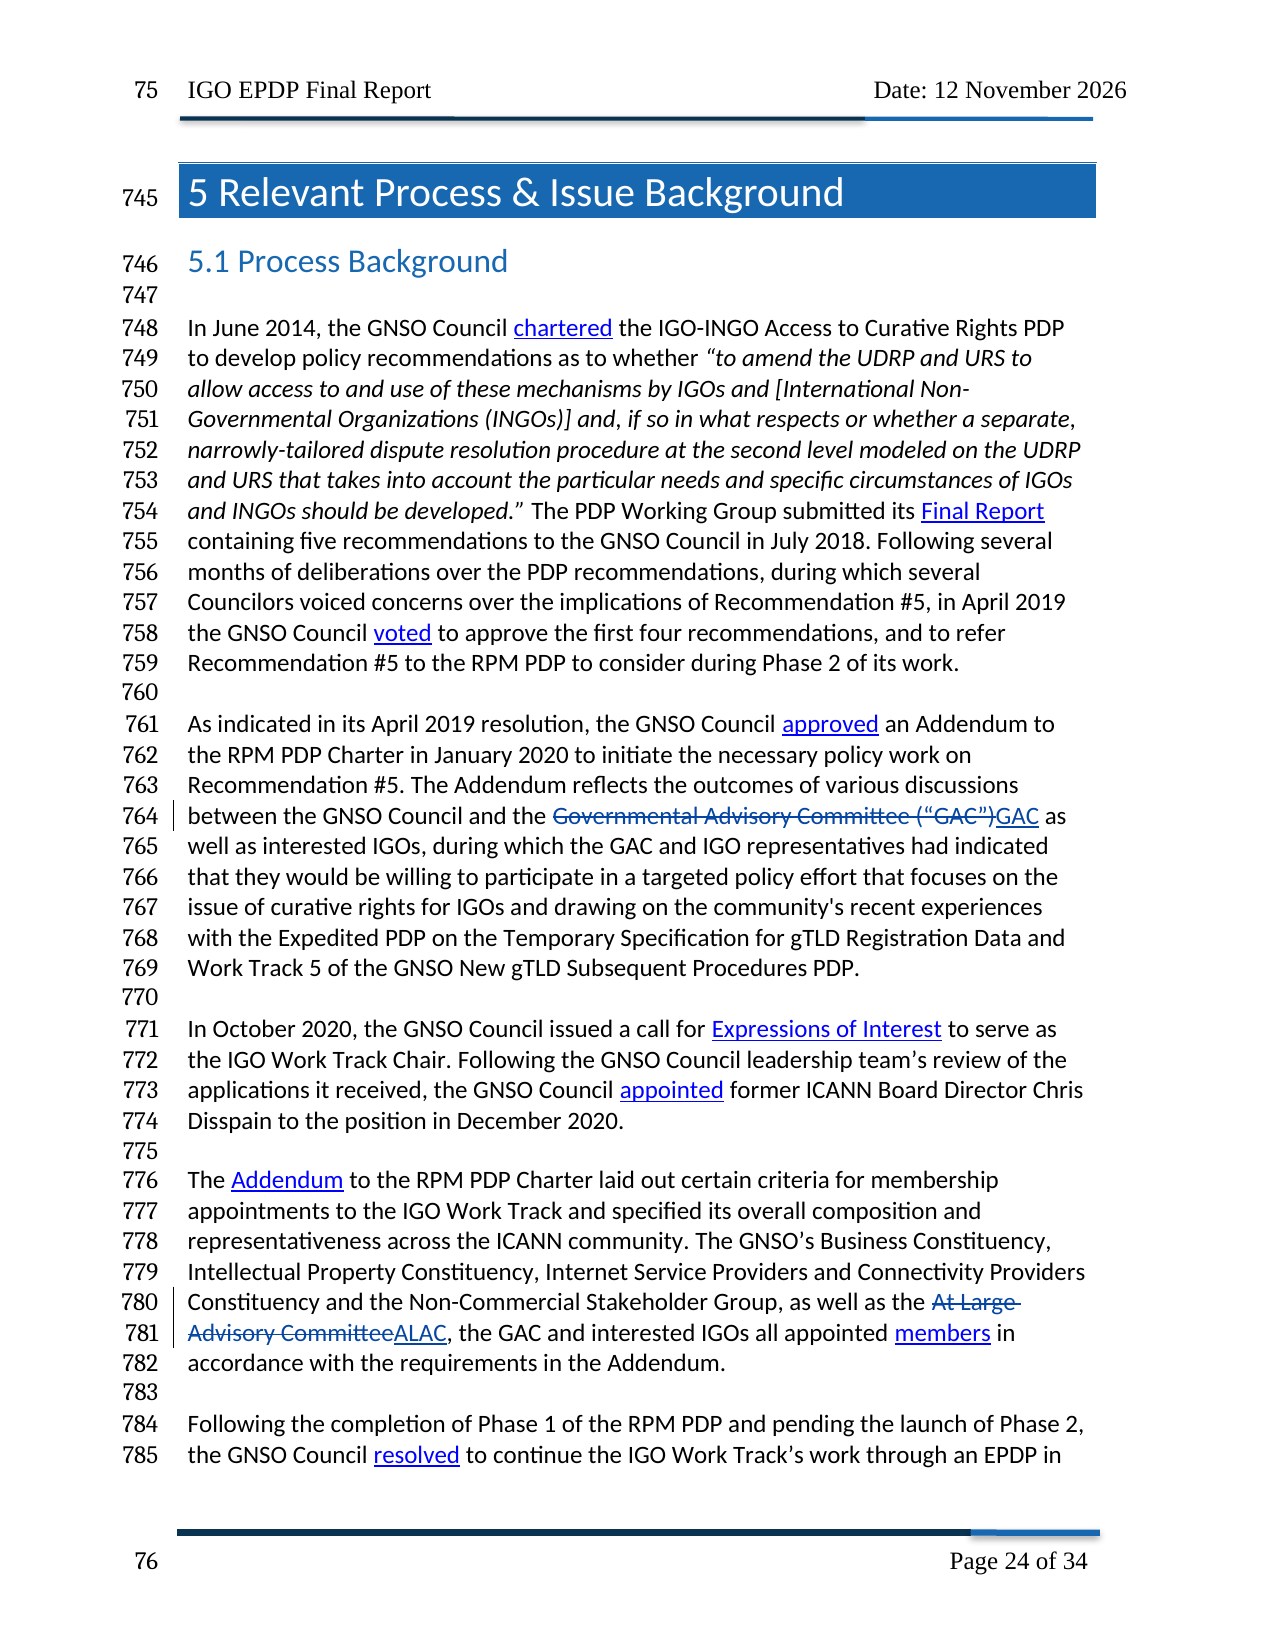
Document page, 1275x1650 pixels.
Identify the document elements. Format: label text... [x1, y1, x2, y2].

subtitle Process Background [187, 240, 1087, 281]
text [187, 1409, 1087, 1470]
text The Addendum to the RPM PDP Charter laid out certain criteria for membership appointments to the IGO Work Track and specified its overall composition and representativeness across the ICANN community. The GNSO’s Business Constituency, Intellectual Property Constituency, Internet Service Providers and Connectivity Providers Constituency and the Non-Commercial Stakeholder Group, as well as the , the GAC and interested IGOs all appointed members in accordance with the requirements in the Addendum. [187, 1164, 1087, 1378]
text In June 2014, the GNSO Council chartered the IGO-INGO Access to Curative Rights PDP to develop policy recommendations as to whether “to amend the UDRP and URS to allow access to and use of these mechanisms by IGOs and [International Non-Governmental Organizations (INGOs)] and, if so in what respects or whether a separate, narrowly-tailored dispute resolution procedure at the second level modeled on the UDRP and URS that takes into account the particular needs and specific circumstances of IGOs and INGOs should be developed.” The PDP Working Group submitted its Final Report containing five recommendations to the GNSO Council in July 2018. Following several months of deliberations over the PDP recommendations, during which several Councilors voiced concerns over the implications of Recommendation #5, in April 2019 the GNSO Council voted to approve the first four recommendations, and to refer Recommendation #5 to the RPM PDP to consider during Phase 2 of its work. [187, 312, 1087, 678]
text As indicated in its April 2019 resolution, the GNSO Council approved an Addendum to the RPM PDP Charter in January 2020 to initiate the necessary policy work on Recommendation #5. The Addendum reflects the outcomes of various discussions between the GNSO Council and the as well as interested IGOs, during which the GAC and IGO representatives had indicated that they would be willing to participate in a targeted policy effort that focuses on the issue of curative rights for IGOs and drawing on the community's recent experiences with the Expedited PDP on the Temporary Specification for gTLD Registration Data and Work Track 5 of the GNSO New gTLD Subsequent Procedures PDP. [187, 708, 1087, 983]
subtitle Relevant Process & Issue Background [179, 164, 1096, 218]
text In October 2020, the GNSO Council issued a call for Expressions of Interest to serve as the IGO Work Track Chair. Following the GNSO Council leadership team’s review of the applications it received, the GNSO Council appointed former ICANN Board Director Chris Disspain to the position in December 2020. [187, 1014, 1087, 1136]
